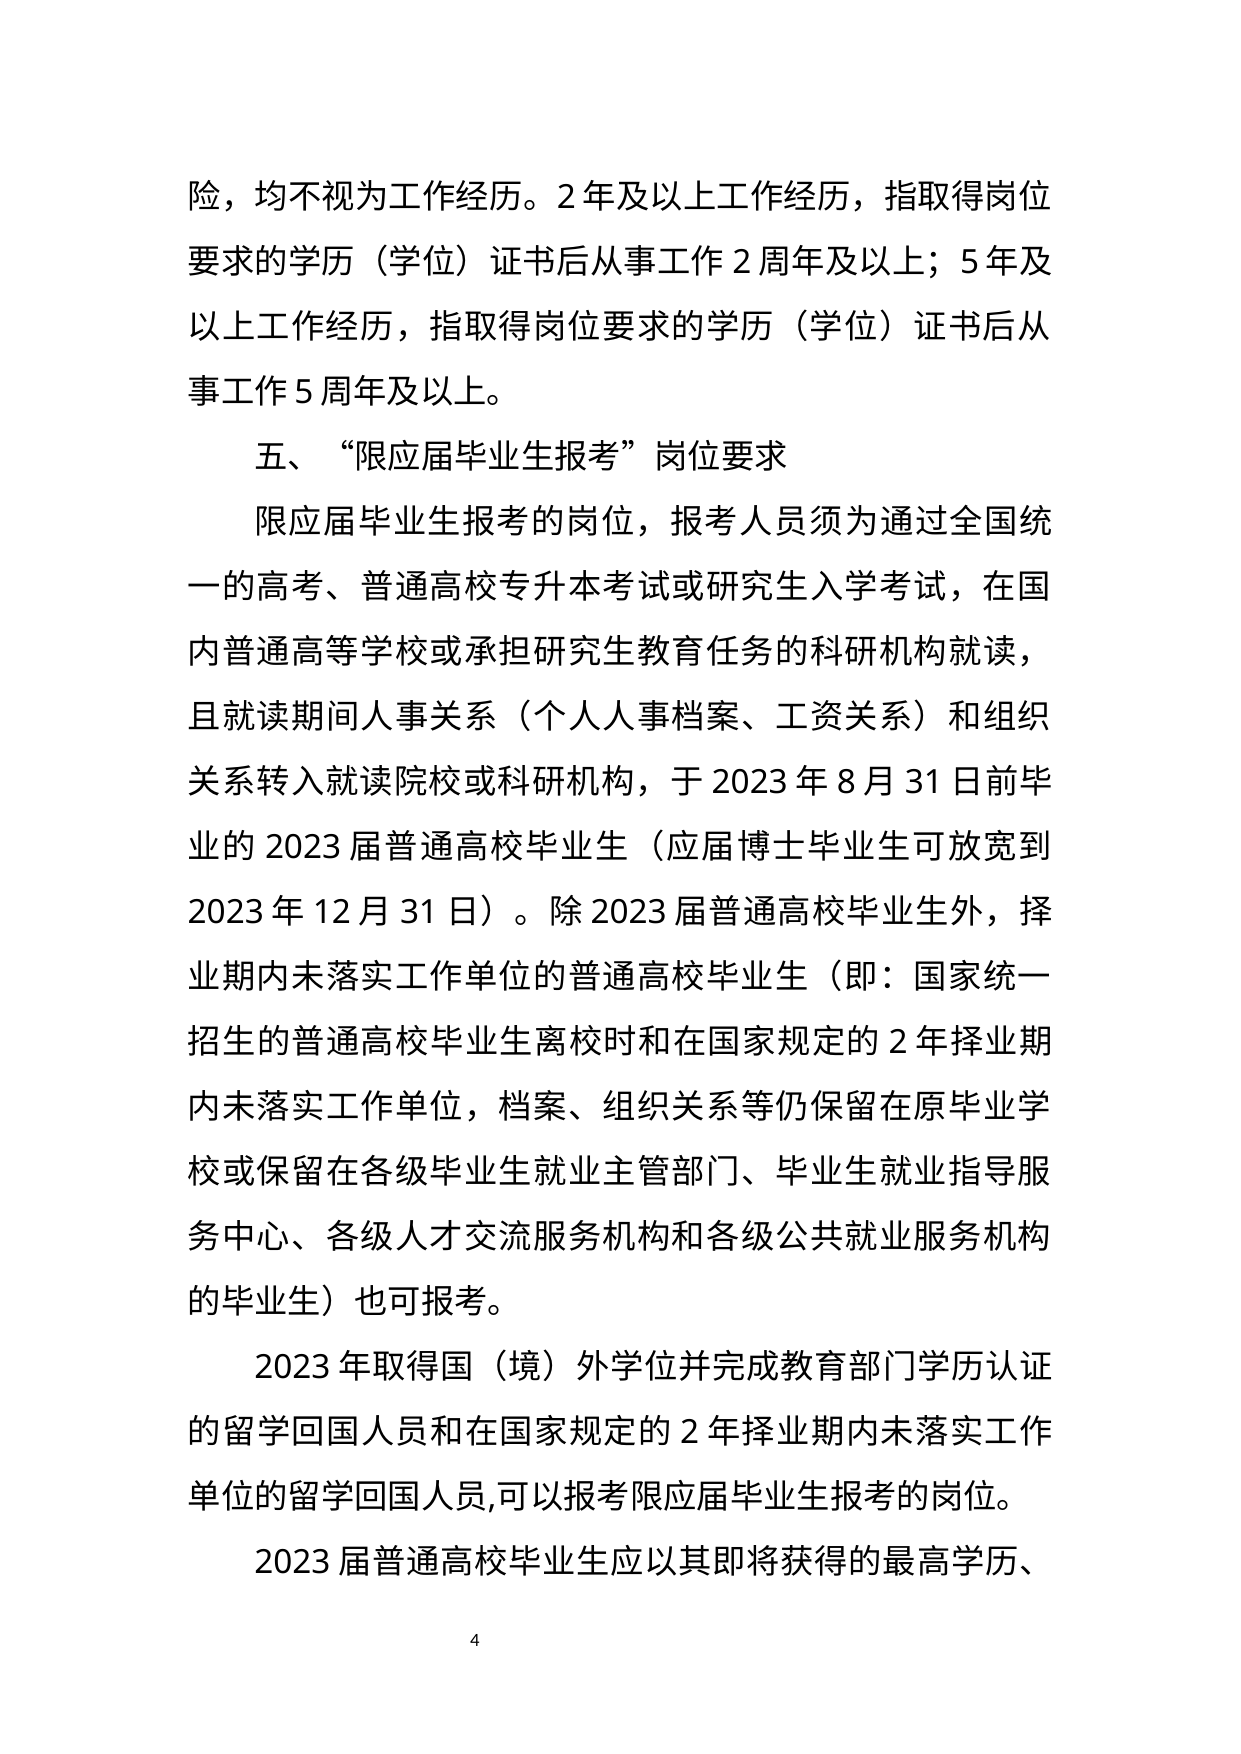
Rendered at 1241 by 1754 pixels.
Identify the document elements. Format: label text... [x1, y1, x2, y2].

text 2023年取得国（境）外学位并完成教育部门学历认证的留学回国人员和在国家规定的2年择业期内未落实工作单位的留学回国人员,可以报考限应届毕业生报考的岗位。 [187, 1332, 1053, 1527]
text 五、“限应届毕业生报考”岗位要求 [187, 422, 1053, 487]
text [187, 162, 1053, 422]
text 限应届毕业生报考的岗位，报考人员须为通过全国统一的高考、普通高校专升本考试或研究生入学考试，在国内普通高等学校或承担研究生教育任务的科研机构就读，且就读期间人事关系（个人人事档案、工资关系）和组织关系转入就读院校或科研机构，于2023年8月31日前毕业的2023届普通高校毕业生（应届博士毕业生可放宽到2023年12月31日）。除2023届普通高校毕业生外，择业期内未落实工作单位的普通高校毕业生（即：国家统一招生的普通高校毕业生离校时和在国家规定的2年择业期内未落实工作单位，档案、组织关系等仍保留在原毕业学校或保留在各级毕业生就业主管部门、毕业生就业指导服务中心、各级人才交流服务机构和各级公共就业服务机构的毕业生）也可报考。 [187, 487, 1053, 1332]
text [187, 1527, 1053, 1592]
